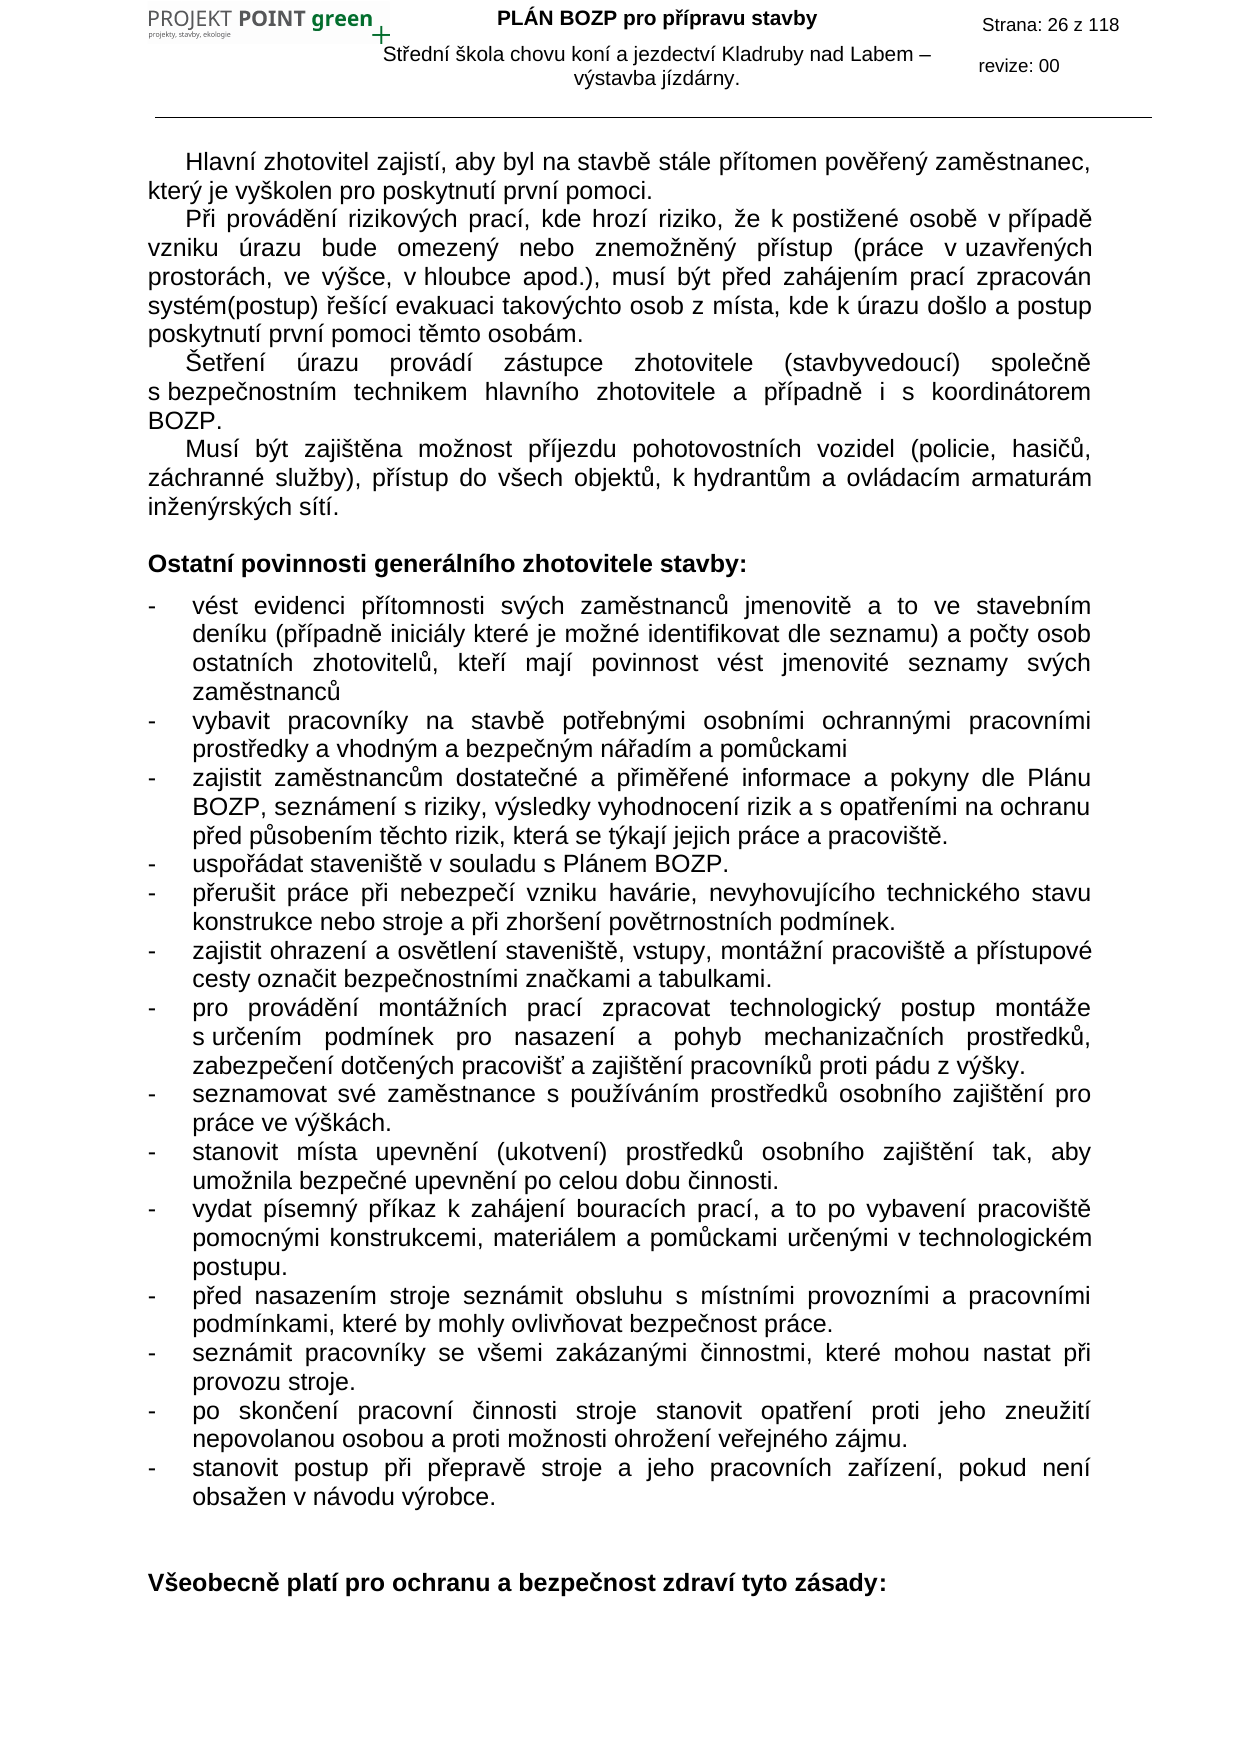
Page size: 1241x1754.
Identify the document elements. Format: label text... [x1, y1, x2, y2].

list seznamovat své zaměstnance s používáním prostředků osobního zajištění pro práce ve výškách. [148, 1079, 1092, 1137]
list stanovit postup při přepravě stroje a jeho pracovních zařízení, pokud není obsažen v návodu výrobce. [148, 1453, 1092, 1511]
list po skončení pracovní činnosti stroje stanovit opatření proti jeho zneužití nepovolanou osobou a proti možnosti ohrožení veřejného zájmu. [148, 1396, 1092, 1453]
list vydat písemný příkaz k zahájení bouracích prací, a to po vybavení pracoviště pomocnými konstrukcemi, materiálem a pomůckami určenými v technologickém postupu. [148, 1194, 1092, 1281]
list uspořádat staveniště v souladu s Plánem BOZP. [148, 849, 1092, 878]
list před nasazením stroje seznámit obsluhu s místními provozními a pracovními podmínkami, které by mohly ovlivňovat bezpečnost práce. [148, 1281, 1092, 1338]
list přerušit práce při nebezpečí vzniku havárie, nevyhovujícího technického stavu konstrukce nebo stroje a při zhoršení povětrnostních podmínek. [148, 878, 1092, 936]
text Ostatní povinnosti generálního zhotovitele stavby: [148, 549, 1092, 578]
list zajistit ohrazení a osvětlení staveniště, vstupy, montážní pracoviště a přístupové cesty označit bezpečnostními značkami a tabulkami. [148, 936, 1092, 993]
text Hlavní zhotovitel zajistí, aby byl na stavbě stále přítomen pověřený zaměstnanec, který je vyškolen pro poskytnutí první pomoci. [148, 147, 1092, 204]
picture [147, 1, 390, 44]
list vybavit pracovníky na stavbě potřebnými osobními ochrannými pracovními prostředky a vhodným a bezpečným nářadím a pomůckami [148, 706, 1092, 763]
list pro provádění montážních prací zpracovat technologický postup montáže s určením podmínek pro nasazení a pohyb mechanizačních prostředků, zabezpečení dotčených pracovišť a zajištění pracovníků proti pádu z výšky. [148, 993, 1092, 1079]
list stanovit místa upevnění (ukotvení) prostředků osobního zajištění tak, aby umožnila bezpečné upevnění po celou dobu činnosti. [148, 1137, 1092, 1194]
list zajistit zaměstnancům dostatečné a přiměřené informace a pokyny dle Plánu BOZP, seznámení s riziky, výsledky vyhodnocení rizik a s opatřeními na ochranu před působením těchto rizik, která se týkají jejich práce a pracoviště. [148, 763, 1092, 849]
list vést evidenci přítomnosti svých zaměstnanců jmenovitě a to ve stavebním deníku (případně iniciály které je možné identifikovat dle seznamu) a počty osob ostatních zhotovitelů, kteří mají povinnost vést jmenovité seznamy svých zaměstnanců [148, 591, 1092, 706]
list seznámit pracovníky se všemi zakázanými činnostmi, které mohou nastat při provozu stroje. [148, 1338, 1092, 1396]
text Při provádění rizikových prací, kde hrozí riziko, že k postižené osobě v případě vzniku úrazu bude omezený nebo znemožněný přístup (práce v uzavřených prostorách, ve výšce, v hloubce apod.), musí být před zahájením prací zpracován systém(postup) řešící evakuaci takovýchto osob z místa, kde k úrazu došlo a postup poskytnutí první pomoci těmto osobám. [148, 204, 1092, 348]
text Musí být zajištěna možnost příjezdu pohotovostních vozidel (policie, hasičů, záchranné služby), přístup do všech objektů, k hydrantům a ovládacím armaturám inženýrských sítí. [148, 434, 1092, 521]
text Šetření úrazu provádí zástupce zhotovitele (stavbyvedoucí) společně s bezpečnostním technikem hlavního zhotovitele a případně i s koordinátorem BOZP. [148, 348, 1092, 434]
text Všeobecně platí pro ochranu a bezpečnost zdraví tyto zásady: [148, 1568, 1092, 1597]
